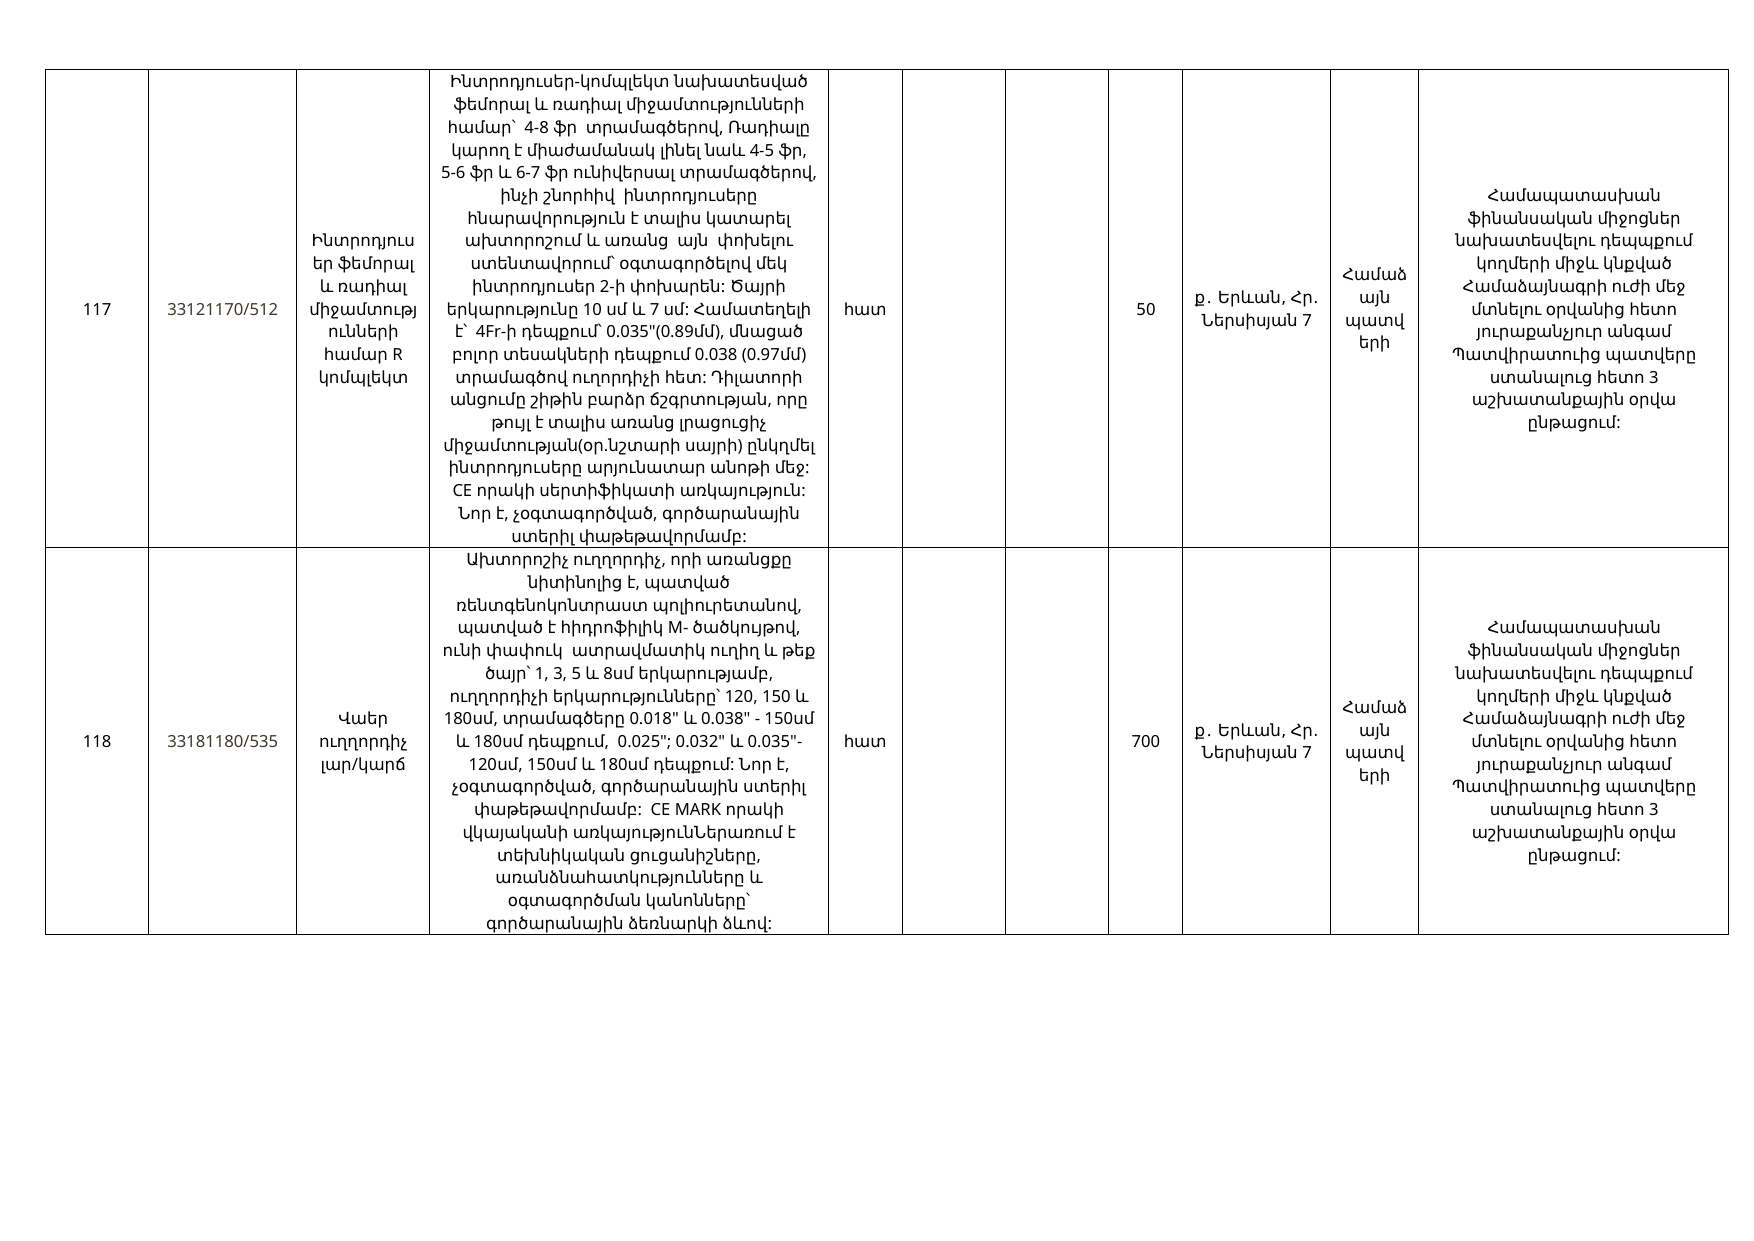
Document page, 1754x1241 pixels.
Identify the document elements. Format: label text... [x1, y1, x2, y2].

table_cell Ինտրոդյուսեր-կոմպլեկտ նախատեսված ֆեմորալ և ռադիալ միջամտությունների համար՝ 4-8 ֆր տրամագծերով, Ռադիալը կարող է միաժամանակ լինել նաև 4-5 ֆր, 5-6 ֆր և 6-7 ֆր ունիվերսալ տրամագծերով, ինչի շնորհիվ ինտրոդյուսերը հնարավորություն է տալիս կատարել ախտորոշում և առանց այն փոխելու ստենտավորում՝ օգտագործելով մեկ ինտրոդյուսեր 2-ի փոխարեն: Ծայրի երկարությունը 10 սմ և 7 սմ: Համատեղելի է՝ 4Fr-ի դեպքում՝ 0.035"(0.89մմ), մնացած բոլոր տեսակների դեպքում 0.038 (0.97մմ) տրամագծով ուղորդիչի հետ: Դիլատորի անցումը շիթին բարձր ճշգրտության, որը թույլ է տալիս առանց լրացուցիչ միջամտության(օր.նշտարի սայրի) ընկղմել ինտրոդյուսերը արյունատար անոթի մեջ: CE որակի սերտիֆիկատի առկայություն: Նոր է, չօգտագործված, գործարանային ստերիլ փաթեթավորմամբ: [430, 70, 828, 547]
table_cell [1183, 70, 1330, 547]
table_cell հատ [829, 70, 902, 547]
table_cell 118 [46, 548, 148, 934]
table_cell 117 [46, 70, 148, 547]
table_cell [1419, 70, 1728, 547]
table_cell Համաձայն պատվերի [1331, 70, 1418, 547]
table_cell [1419, 548, 1728, 934]
table_cell 50 [1109, 70, 1182, 547]
table_cell [903, 70, 1005, 547]
table_cell Ինտրոդյուսեր ֆեմորալ և ռադիալ միջամտությունների համար R կոմպլեկտ [297, 70, 429, 547]
table_cell 700 [1109, 548, 1182, 934]
table_cell [903, 548, 1005, 934]
table_cell [1006, 548, 1108, 934]
table_cell Համաձայն պատվերի [1331, 548, 1418, 934]
table_cell 33121170/512 [149, 70, 296, 547]
table_cell հատ [829, 548, 902, 934]
table_cell 33181180/535 [149, 548, 296, 934]
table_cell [1183, 548, 1330, 934]
table_cell [1006, 70, 1108, 547]
table_cell Վաեր ուղղորդիչ լար/կարճ [297, 548, 429, 934]
table_cell Ախտորոշիչ ուղղորդիչ, որի առանցքը նիտինոլից է, պատված ռենտգենոկոնտրաստ պոլիուրետանով, պատված է հիդրոֆիլիկ М- ծածկույթով, ունի փափուկ ատրավմատիկ ուղիղ և թեք ծայր՝ 1, 3, 5 և 8սմ երկարությամբ, ուղղորդիչի երկարությունները՝ 120, 150 և 180սմ, տրամագծերը 0.018" և 0.038" - 150սմ և 180սմ դեպքում, 0.025"; 0.032" և 0.035"- 120սմ, 150սմ և 180սմ դեպքում: Նոր է, չօգտագործված, գործարանային ստերիլ փաթեթավորմամբ: CE MARK որակի վկայականի առկայությունՆերառում է տեխնիկական ցուցանիշները, առանձնահատկությունները և օգտագործման կանոնները՝ գործարանային ձեռնարկի ձևով: [430, 548, 828, 934]
